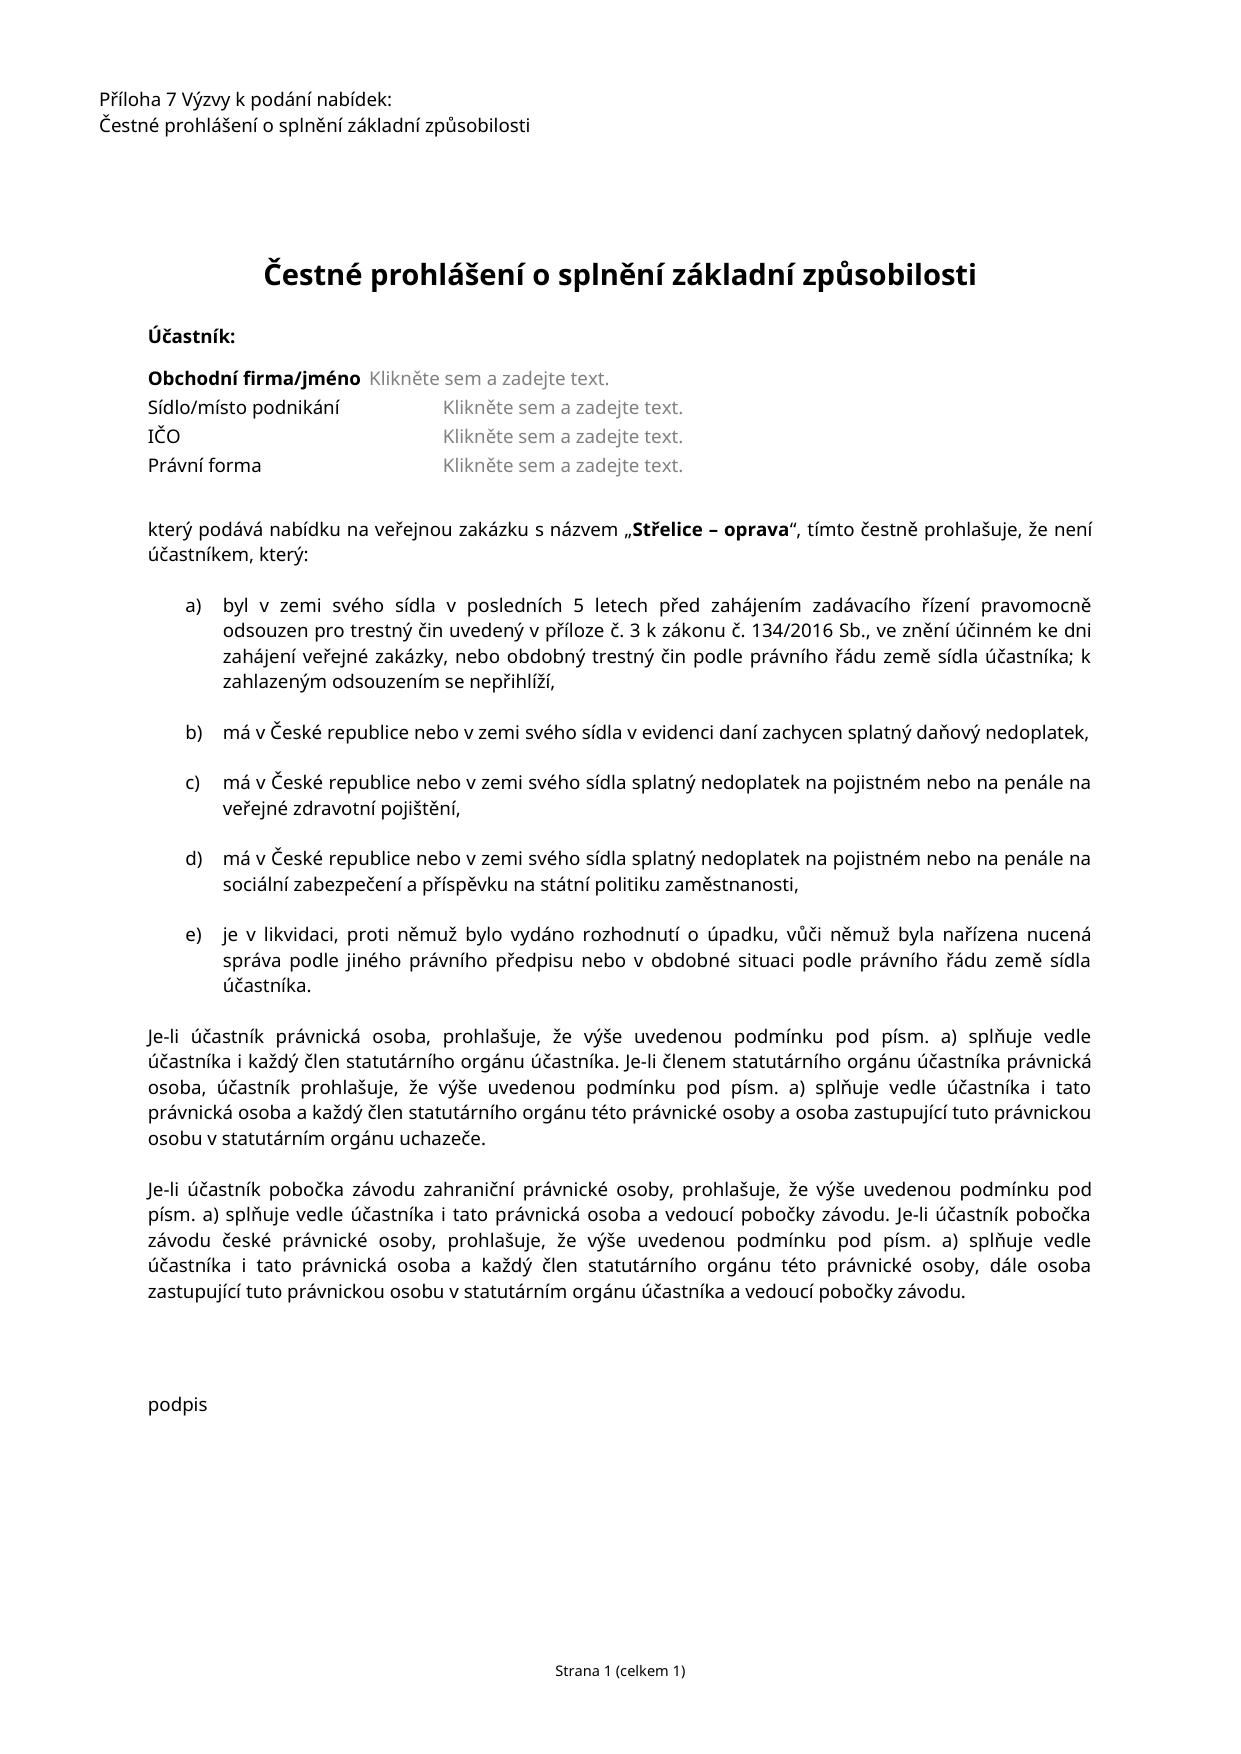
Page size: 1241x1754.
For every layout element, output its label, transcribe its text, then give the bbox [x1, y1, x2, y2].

list má v České republice nebo v zemi svého sídla splatný nedoplatek na pojistném nebo na penále na veřejné zdravotní pojištění, [185, 769, 1093, 821]
text IČO [148, 420, 1093, 449]
text Obchodní firma/jméno [148, 362, 1093, 391]
text Účastník: [148, 318, 1093, 349]
text Sídlo/místo podnikání [148, 391, 1093, 420]
list byl v zemi svého sídla v posledních 5 letech před zahájením zadávacího řízení pravomocně odsouzen pro trestný čin uvedený v příloze č. 3 k zákonu č. 134/2016 Sb., ve znění účinném ke dni zahájení veřejné zakázky, nebo obdobný trestný čin podle právního řádu země sídla účastníka; k zahlazeným odsouzením se nepřihlíží, [185, 592, 1093, 694]
text Je-li účastník pobočka závodu zahraniční právnické osoby, prohlašuje, že výše uvedenou podmínku pod písm. a) splňuje vedle účastníka i tato právnická osoba a vedoucí pobočky závodu. Je-li účastník pobočka závodu české právnické osoby, prohlašuje, že výše uvedenou podmínku pod písm. a) splňuje vedle účastníka i tato právnická osoba a každý člen statutárního orgánu této právnické osoby, dále osoba zastupující tuto právnickou osobu v statutárním orgánu účastníka a vedoucí pobočky závodu. [148, 1176, 1093, 1304]
text Je-li účastník právnická osoba, prohlašuje, že výše uvedenou podmínku pod písm. a) splňuje vedle účastníka i každý člen statutárního orgánu účastníka. Je-li členem statutárního orgánu účastníka právnická osoba, účastník prohlašuje, že výše uvedenou podmínku pod písm. a) splňuje vedle účastníka i tato právnická osoba a každý člen statutárního orgánu této právnické osoby a osoba zastupující tuto právnickou osobu v statutárním orgánu uchazeče. [148, 1023, 1093, 1151]
list má v České republice nebo v zemi svého sídla splatný nedoplatek na pojistném nebo na penále na sociální zabezpečení a příspěvku na státní politiku zaměstnanosti, [185, 846, 1093, 897]
text Právní forma [148, 449, 1093, 478]
text který podává nabídku na veřejnou zakázku s názvem „Střelice – oprava“, tímto čestně prohlašuje, že není účastníkem, který: [148, 516, 1093, 567]
list je v likvidaci, proti němuž bylo vydáno rozhodnutí o úpadku, vůči němuž byla nařízena nucená správa podle jiného právního předpisu nebo v obdobné situaci podle právního řádu země sídla účastníka. [185, 922, 1093, 998]
text podpis [148, 1388, 1092, 1417]
list má v České republice nebo v zemi svého sídla v evidenci daní zachycen splatný daňový nedoplatek, [185, 719, 1093, 744]
title Čestné prohlášení o splnění základní způsobilosti [148, 254, 1093, 293]
